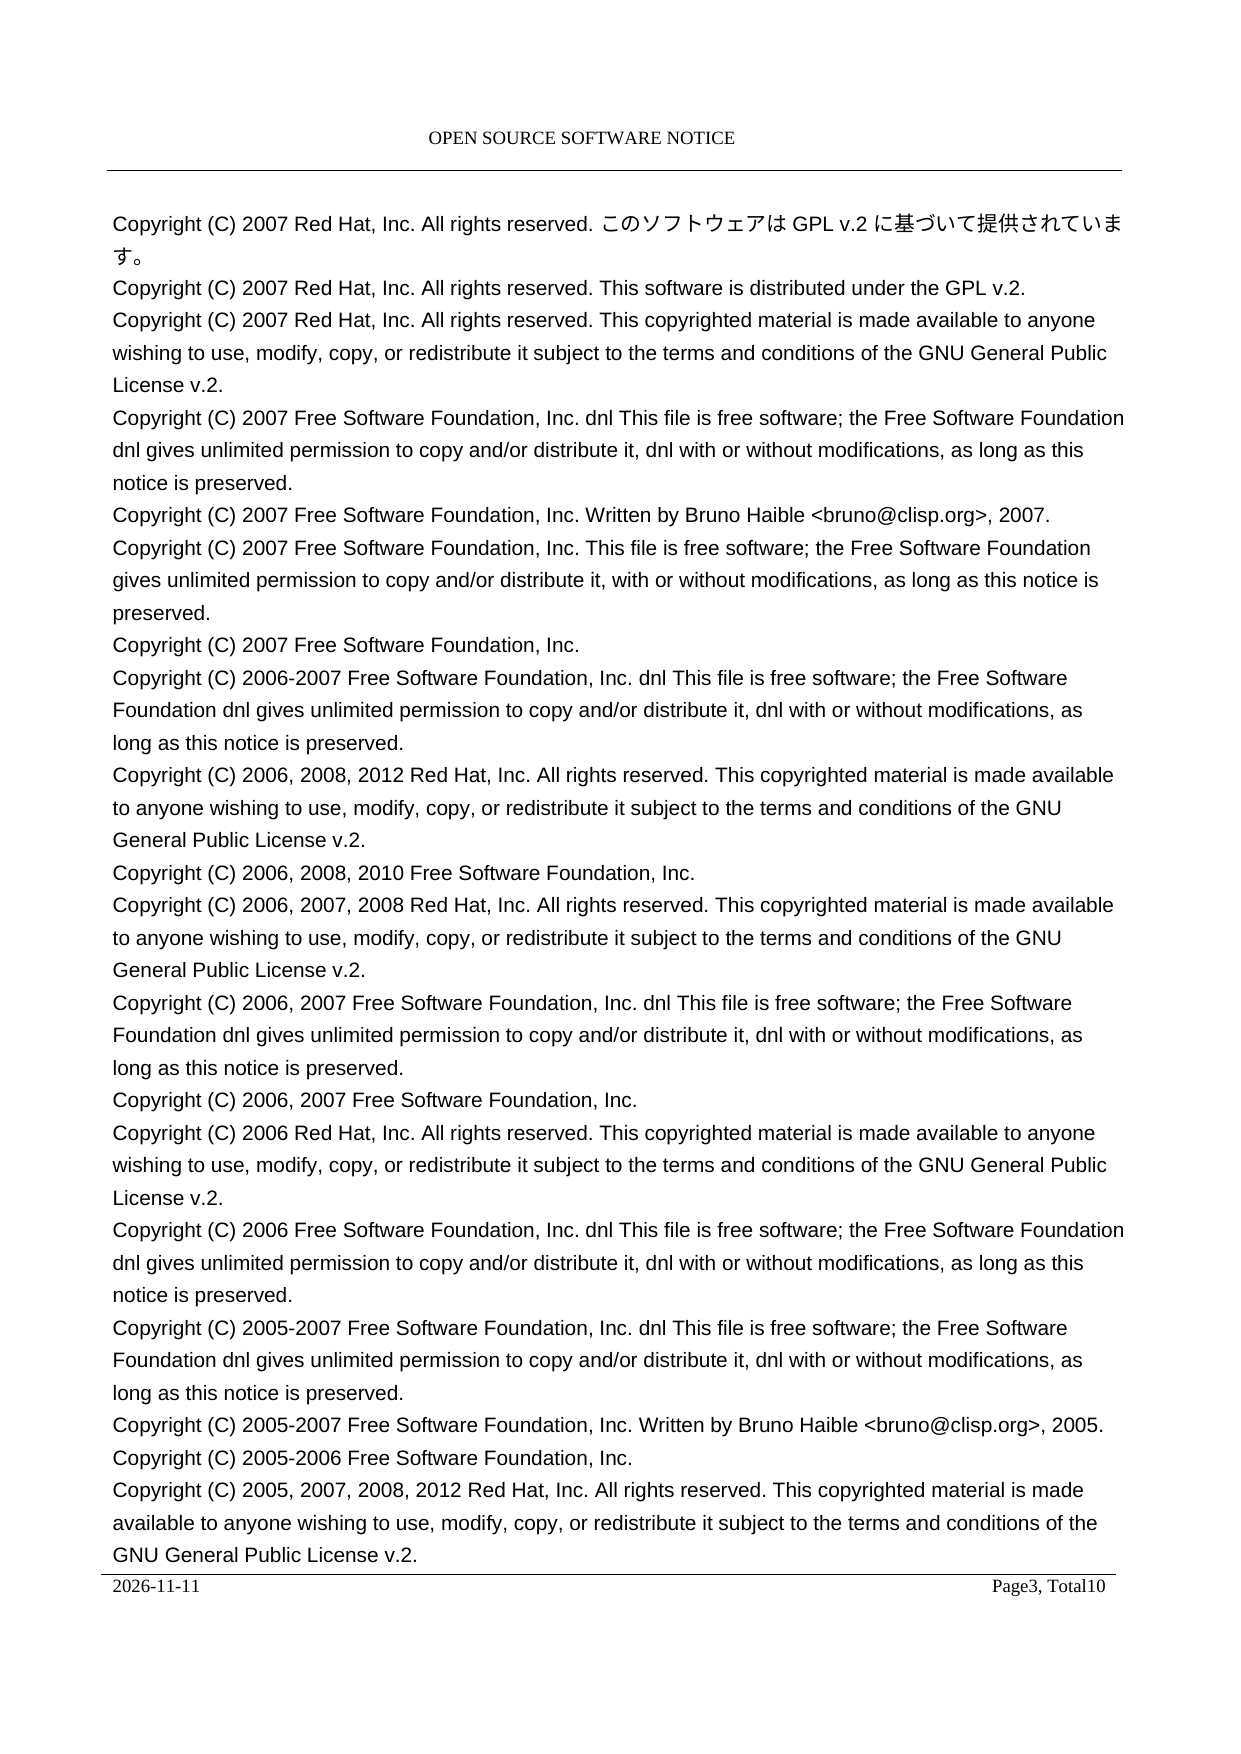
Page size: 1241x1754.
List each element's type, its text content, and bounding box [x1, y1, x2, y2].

text Copyright (C) 2007 Red Hat, Inc. All rights reserved. This copyrighted material is made available to anyone wishing to use, modify, copy, or redistribute it subject to the terms and conditions of the GNU General Public License v.2. [112, 304, 1128, 401]
text Copyright (C) 2006, 2008, 2010 Free Software Foundation, Inc. [112, 856, 1128, 889]
text Copyright (C) 2005-2007 Free Software Foundation, Inc. dnl This file is free software; the Free Software Foundation dnl gives unlimited permission to copy and/or distribute it, dnl with or without modifications, as long as this notice is preserved. [112, 1311, 1128, 1409]
text Copyright (C) 2006-2007 Free Software Foundation, Inc. dnl This file is free software; the Free Software Foundation dnl gives unlimited permission to copy and/or distribute it, dnl with or without modifications, as long as this notice is preserved. [112, 661, 1128, 759]
text Copyright (C) 2005-2006 Free Software Foundation, Inc. [112, 1441, 1128, 1474]
text Copyright (C) 2006, 2007 Free Software Foundation, Inc. dnl This file is free software; the Free Software Foundation dnl gives unlimited permission to copy and/or distribute it, dnl with or without modifications, as long as this notice is preserved. [112, 986, 1128, 1084]
text Copyright (C) 2007 Free Software Foundation, Inc. dnl This file is free software; the Free Software Foundation dnl gives unlimited permission to copy and/or distribute it, dnl with or without modifications, as long as this notice is preserved. [112, 401, 1128, 499]
text Copyright (C) 2006 Free Software Foundation, Inc. dnl This file is free software; the Free Software Foundation dnl gives unlimited permission to copy and/or distribute it, dnl with or without modifications, as long as this notice is preserved. [112, 1214, 1128, 1311]
text Copyright (C) 2007 Free Software Foundation, Inc. This file is free software; the Free Software Foundation gives unlimited permission to copy and/or distribute it, with or without modifications, as long as this notice is preserved. [112, 531, 1128, 629]
text Copyright (C) 2006, 2007, 2008 Red Hat, Inc. All rights reserved. This copyrighted material is made available to anyone wishing to use, modify, copy, or redistribute it subject to the terms and conditions of the GNU General Public License v.2. [112, 889, 1128, 986]
text Copyright (C) 2005, 2007, 2008, 2012 Red Hat, Inc. All rights reserved. This copyrighted material is made available to anyone wishing to use, modify, copy, or redistribute it subject to the terms and conditions of the GNU General Public License v.2. [112, 1474, 1128, 1571]
text Copyright (C) 2007 Red Hat, Inc. All rights reserved. このソフトウェアは GPL v.2 に基づいて提供されています。 [112, 206, 1128, 271]
text Copyright (C) 2006 Red Hat, Inc. All rights reserved. This copyrighted material is made available to anyone wishing to use, modify, copy, or redistribute it subject to the terms and conditions of the GNU General Public License v.2. [112, 1116, 1128, 1214]
text Copyright (C) 2007 Free Software Foundation, Inc. Written by Bruno Haible <bruno@clisp.org>, 2007. [112, 499, 1128, 531]
text Copyright (C) 2005-2007 Free Software Foundation, Inc. Written by Bruno Haible <bruno@clisp.org>, 2005. [112, 1409, 1128, 1441]
text Copyright (C) 2006, 2008, 2012 Red Hat, Inc. All rights reserved. This copyrighted material is made available to anyone wishing to use, modify, copy, or redistribute it subject to the terms and conditions of the GNU General Public License v.2. [112, 759, 1128, 856]
text Copyright (C) 2007 Red Hat, Inc. All rights reserved. This software is distributed under the GPL v.2. [112, 271, 1128, 304]
text Copyright (C) 2007 Free Software Foundation, Inc. [112, 629, 1128, 661]
text Copyright (C) 2006, 2007 Free Software Foundation, Inc. [112, 1084, 1128, 1116]
